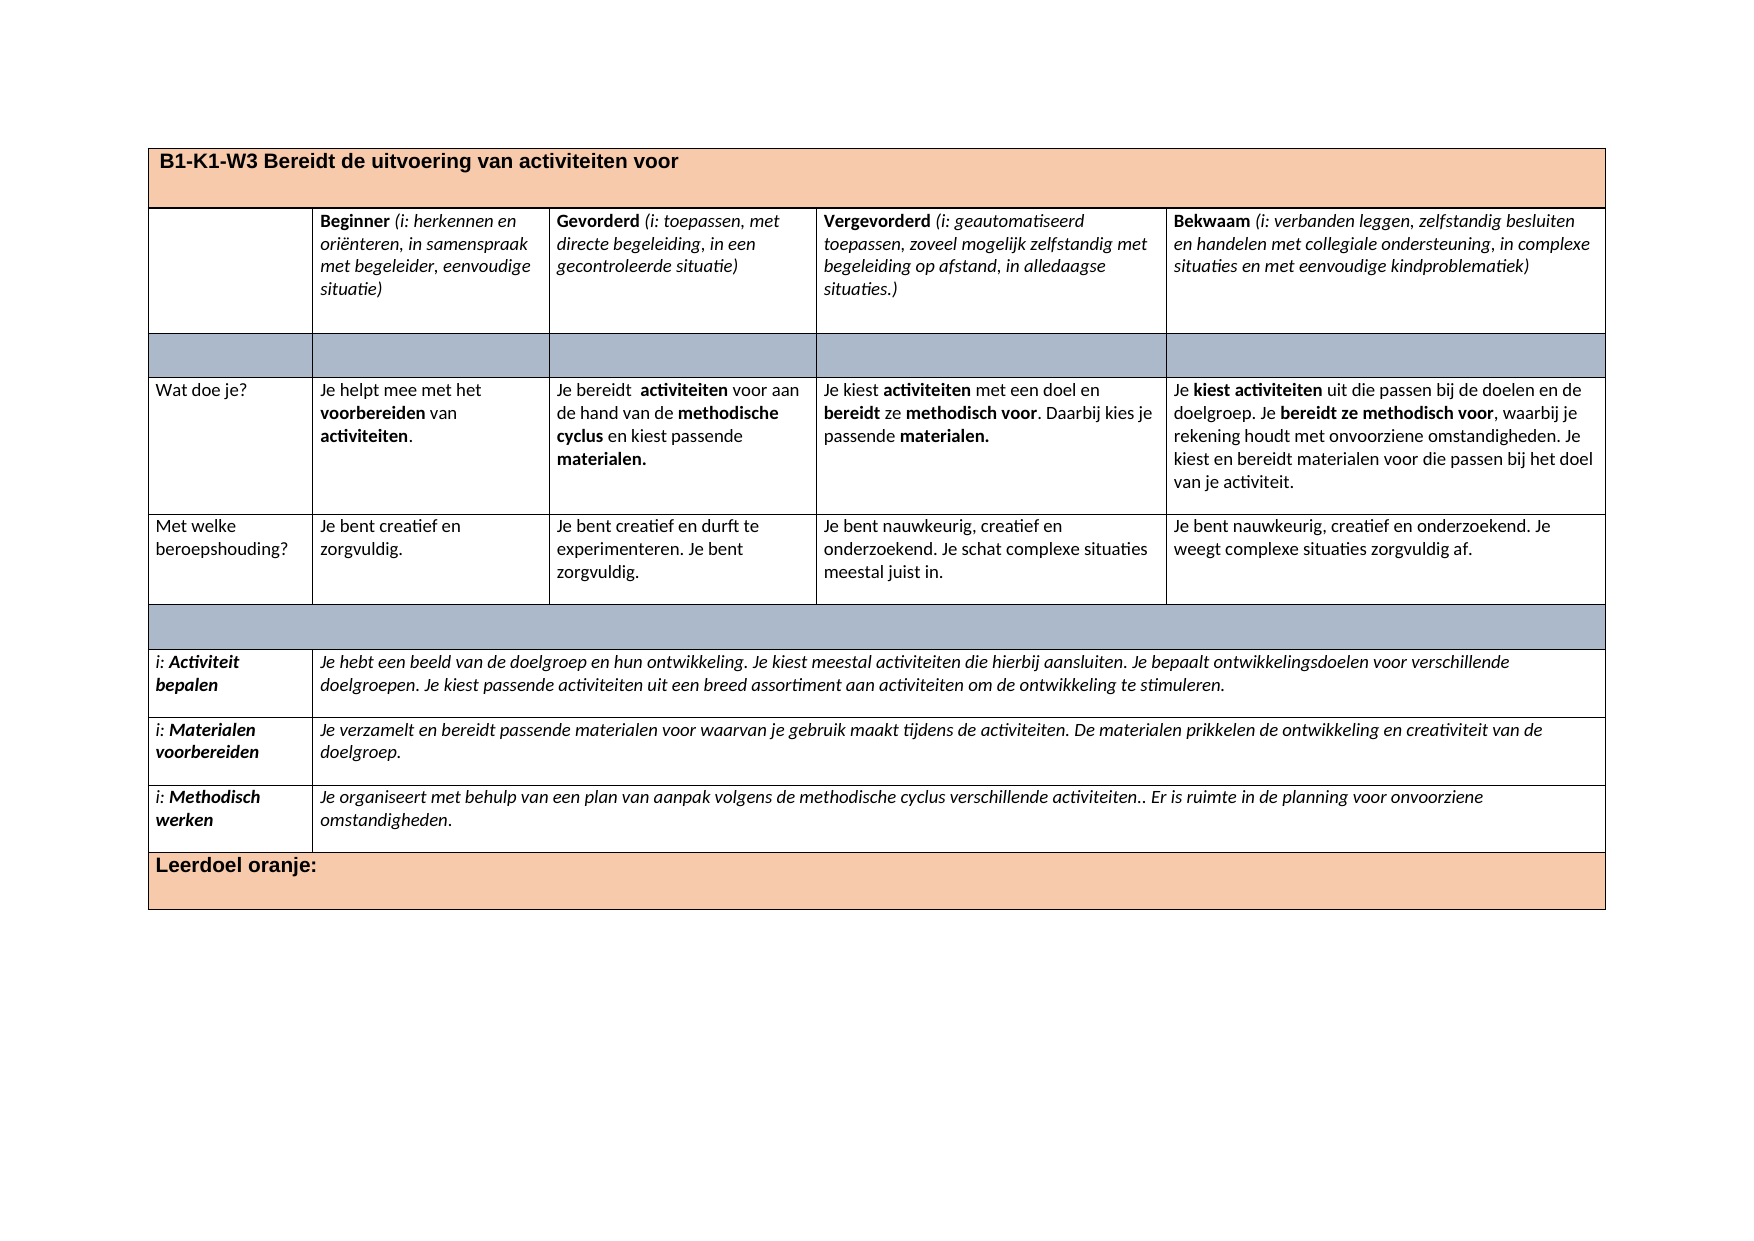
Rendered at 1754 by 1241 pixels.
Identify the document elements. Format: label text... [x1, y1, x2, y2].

table_cell Je bereidt activiteiten voor aan de hand van de methodische cyclus en kiest passende materialen. [550, 378, 816, 514]
table_cell Met welke beroepshouding? [149, 515, 312, 604]
table_cell [149, 605, 1605, 649]
table_cell i: Activiteit bepalen [149, 650, 312, 717]
table_cell Je kiest activiteiten met een doel en bereidt ze methodisch voor. Daarbij kies je passende materialen. [817, 378, 1166, 514]
table_cell [550, 334, 816, 377]
table_cell Je verzamelt en bereidt passende materialen voor waarvan je gebruik maakt tijdens de activiteiten. De materialen prikkelen de ontwikkeling en creativiteit van de doelgroep. [313, 718, 1605, 784]
table_cell [1167, 334, 1605, 377]
table_cell Je hebt een beeld van de doelgroep en hun ontwikkeling. Je kiest meestal activiteiten die hierbij aansluiten. Je bepaalt ontwikkelingsdoelen voor verschillende doelgroepen. Je kiest passende activiteiten uit een breed assortiment aan activiteiten om de ontwikkeling te stimuleren. [313, 650, 1605, 717]
table_cell Je helpt mee met het voorbereiden van activiteiten. [313, 378, 549, 514]
table_cell Je kiest activiteiten uit die passen bij de doelen en de doelgroep. Je bereidt ze methodisch voor, waarbij je rekening houdt met onvoorziene omstandigheden. Je kiest en bereidt materialen voor die passen bij het doel van je activiteit. [1167, 378, 1605, 514]
table_cell Je bent nauwkeurig, creatief en onderzoekend. Je weegt complexe situaties zorgvuldig af. [1167, 515, 1605, 604]
table_cell Je bent creatief en durft te experimenteren. Je bent zorgvuldig. [550, 515, 816, 604]
table_cell Leerdoel oranje: [149, 853, 1605, 909]
table_header Gevorderd (i: toepassen, met directe begeleiding, in een gecontroleerde situatie) [550, 209, 816, 332]
table_cell Wat doe je? [149, 378, 312, 514]
table_cell Je organiseert met behulp van een plan van aanpak volgens de methodische cyclus verschillende activiteiten.. Er is ruimte in de planning voor onvoorziene omstandigheden. [313, 786, 1605, 852]
table_cell [817, 334, 1166, 377]
table_header Vergevorderd (i: geautomatiseerd toepassen, zoveel mogelijk zelfstandig met begeleiding op afstand, in alledaagse situaties.) [817, 209, 1166, 332]
table_cell Je bent nauwkeurig, creatief en onderzoekend. Je schat complexe situaties meestal juist in. [817, 515, 1166, 604]
table_cell i: Methodisch werken [149, 786, 312, 852]
table_header [149, 209, 312, 332]
table_cell i: Materialen voorbereiden [149, 718, 312, 784]
table_header Bekwaam (i: verbanden leggen, zelfstandig besluiten en handelen met collegiale ondersteuning, in complexe situaties en met eenvoudige kindproblematiek) [1167, 209, 1605, 332]
table_cell [313, 334, 549, 377]
table_header B1-K1-W3 Bereidt de uitvoering van activiteiten voor [149, 149, 1605, 207]
table_cell [149, 334, 312, 377]
table_cell Je bent creatief en zorgvuldig. [313, 515, 549, 604]
table_header Beginner (i: herkennen en oriënteren, in samenspraak met begeleider, eenvoudige situatie) [313, 209, 549, 332]
